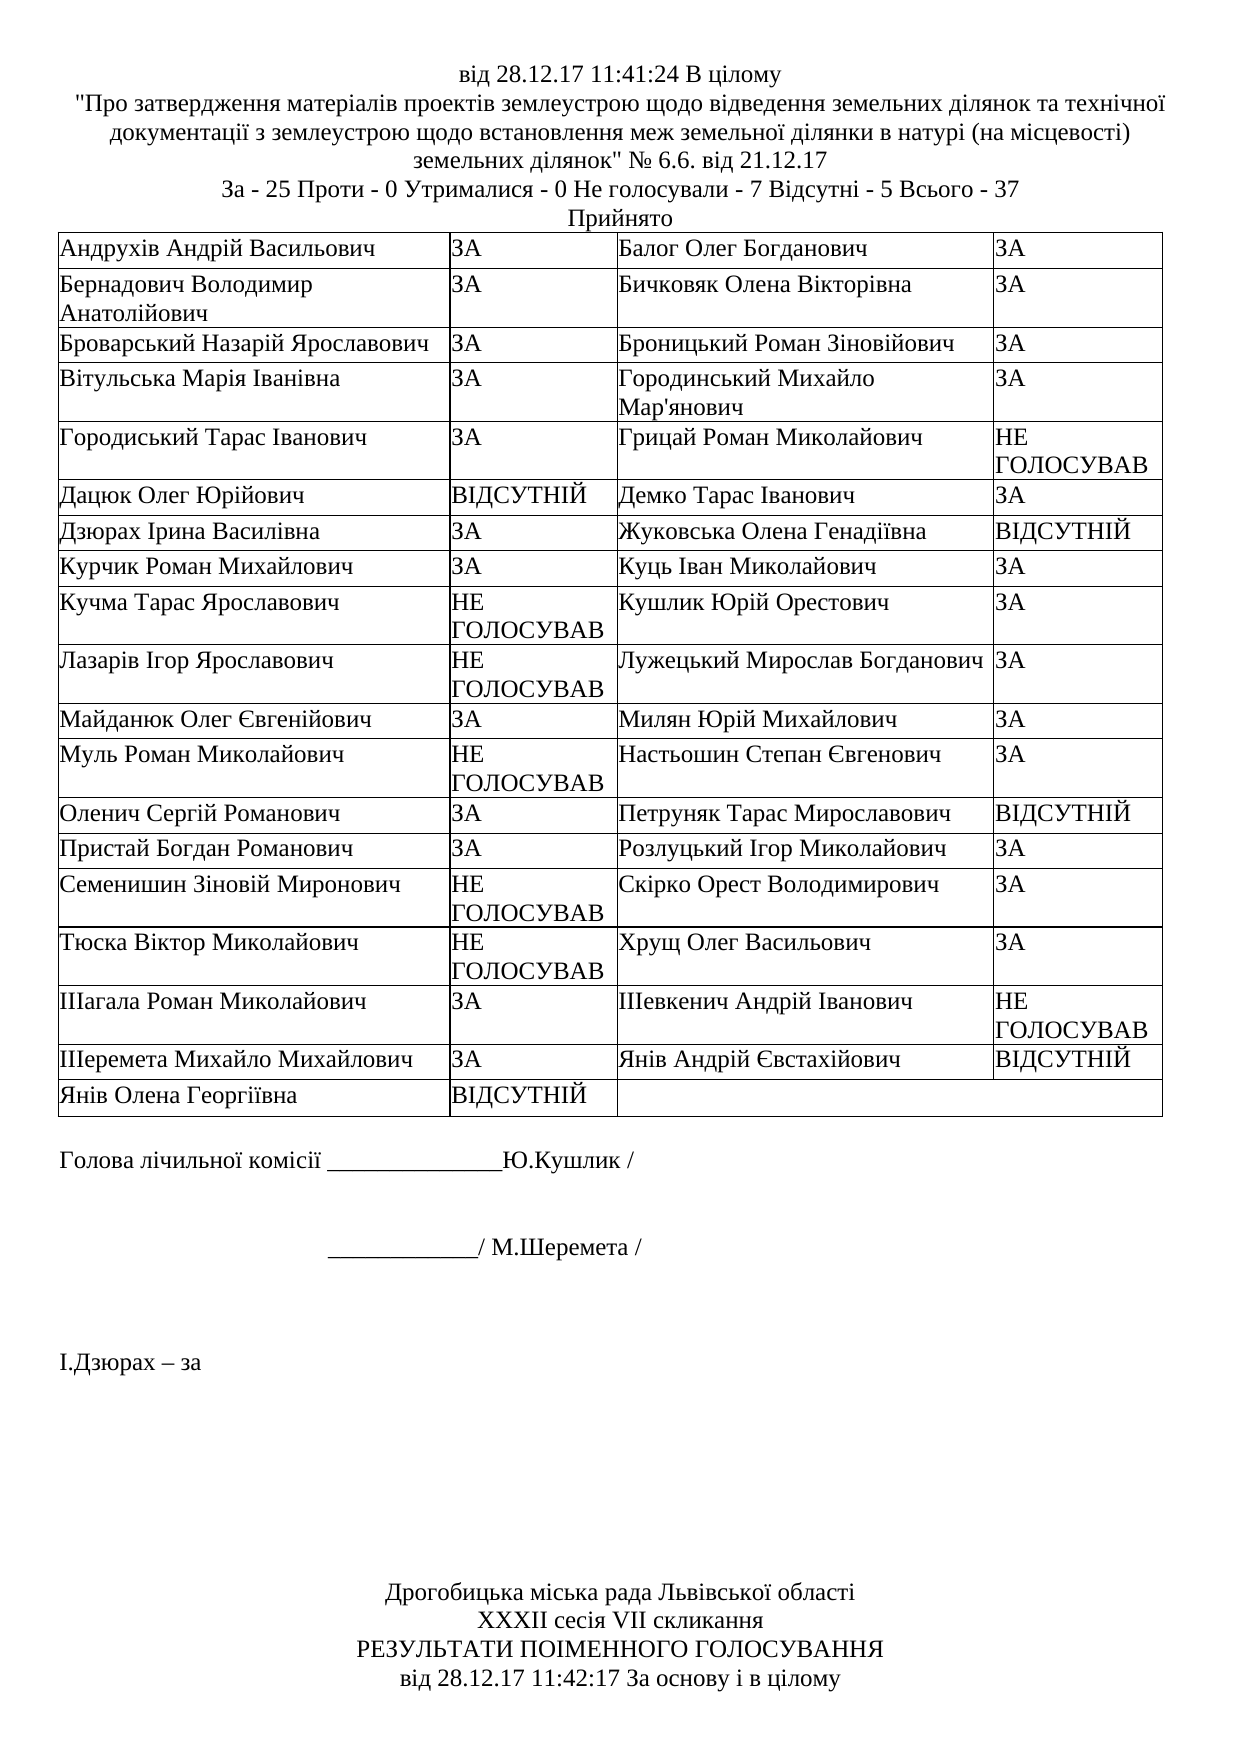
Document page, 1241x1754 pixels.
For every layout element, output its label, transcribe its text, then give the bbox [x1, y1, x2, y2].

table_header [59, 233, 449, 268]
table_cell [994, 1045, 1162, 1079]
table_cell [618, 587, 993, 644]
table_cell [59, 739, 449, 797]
text від 28.12.17 11:41:24 В цілому [59, 59, 1181, 88]
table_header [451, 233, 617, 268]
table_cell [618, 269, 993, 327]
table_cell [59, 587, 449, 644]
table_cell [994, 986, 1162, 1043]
text земельних ділянок" № 6.6. від 21.12.17 [59, 145, 1181, 174]
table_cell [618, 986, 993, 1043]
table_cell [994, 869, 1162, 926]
text Прийнято [59, 203, 1181, 232]
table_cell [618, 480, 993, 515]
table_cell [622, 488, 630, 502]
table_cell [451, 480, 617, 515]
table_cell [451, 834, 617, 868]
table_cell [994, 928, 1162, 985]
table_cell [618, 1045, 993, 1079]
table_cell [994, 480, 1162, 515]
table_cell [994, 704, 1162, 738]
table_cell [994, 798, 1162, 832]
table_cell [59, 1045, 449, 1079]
text Дрогобицька міська рада Львівської області [59, 1577, 1181, 1605]
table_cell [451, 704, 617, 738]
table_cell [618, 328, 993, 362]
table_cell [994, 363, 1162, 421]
text XXXII сесія VII скликання [59, 1605, 1181, 1634]
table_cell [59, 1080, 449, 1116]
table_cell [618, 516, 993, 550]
text Голова лічильної комісії ______________Ю.Кушлик / [59, 1145, 1181, 1174]
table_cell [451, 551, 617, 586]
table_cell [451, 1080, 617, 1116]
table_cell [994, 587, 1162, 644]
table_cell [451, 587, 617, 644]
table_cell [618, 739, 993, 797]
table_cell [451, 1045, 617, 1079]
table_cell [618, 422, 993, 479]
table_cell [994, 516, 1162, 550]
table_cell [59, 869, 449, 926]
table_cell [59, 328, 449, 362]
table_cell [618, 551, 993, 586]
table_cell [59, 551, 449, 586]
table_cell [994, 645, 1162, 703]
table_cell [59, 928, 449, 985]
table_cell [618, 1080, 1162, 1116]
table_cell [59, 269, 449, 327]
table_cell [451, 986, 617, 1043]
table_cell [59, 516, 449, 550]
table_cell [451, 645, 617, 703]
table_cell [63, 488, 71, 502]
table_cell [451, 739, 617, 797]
text РЕЗУЛЬТАТИ ПОІМЕННОГО ГОЛОСУВАННЯ [59, 1634, 1181, 1663]
text ____________/ М.Шеремета / [59, 1232, 1181, 1260]
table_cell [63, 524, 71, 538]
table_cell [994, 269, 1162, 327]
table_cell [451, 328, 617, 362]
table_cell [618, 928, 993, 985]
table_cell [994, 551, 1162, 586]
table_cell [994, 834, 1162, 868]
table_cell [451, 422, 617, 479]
text "Про затвердження матеріалів проектів землеустрою щодо відведення земельних ділянок та технічної документації з землеустрою щодо встановлення меж земельної ділянки в натурі (на місцевості) [59, 88, 1181, 145]
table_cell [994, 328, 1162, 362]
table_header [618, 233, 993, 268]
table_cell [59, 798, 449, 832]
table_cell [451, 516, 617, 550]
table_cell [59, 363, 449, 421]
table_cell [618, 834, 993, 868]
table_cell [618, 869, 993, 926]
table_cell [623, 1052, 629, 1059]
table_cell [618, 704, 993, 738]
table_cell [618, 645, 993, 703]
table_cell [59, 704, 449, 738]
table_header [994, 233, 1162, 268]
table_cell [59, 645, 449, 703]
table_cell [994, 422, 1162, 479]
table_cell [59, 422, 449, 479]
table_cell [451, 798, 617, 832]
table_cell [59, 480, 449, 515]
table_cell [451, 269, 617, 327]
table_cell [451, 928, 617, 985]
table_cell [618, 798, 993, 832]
text від 28.12.17 11:42:17 За основу і в цілому [59, 1663, 1181, 1692]
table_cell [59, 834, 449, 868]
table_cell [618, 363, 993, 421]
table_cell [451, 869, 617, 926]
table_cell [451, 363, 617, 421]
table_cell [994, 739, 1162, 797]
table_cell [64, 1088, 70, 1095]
text І.Дзюрах – за [59, 1347, 1181, 1375]
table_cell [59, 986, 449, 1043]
text За - 25 Проти - 0 Утрималися - 0 Не голосували - 7 Відсутні - 5 Всього - 37 [59, 174, 1181, 203]
